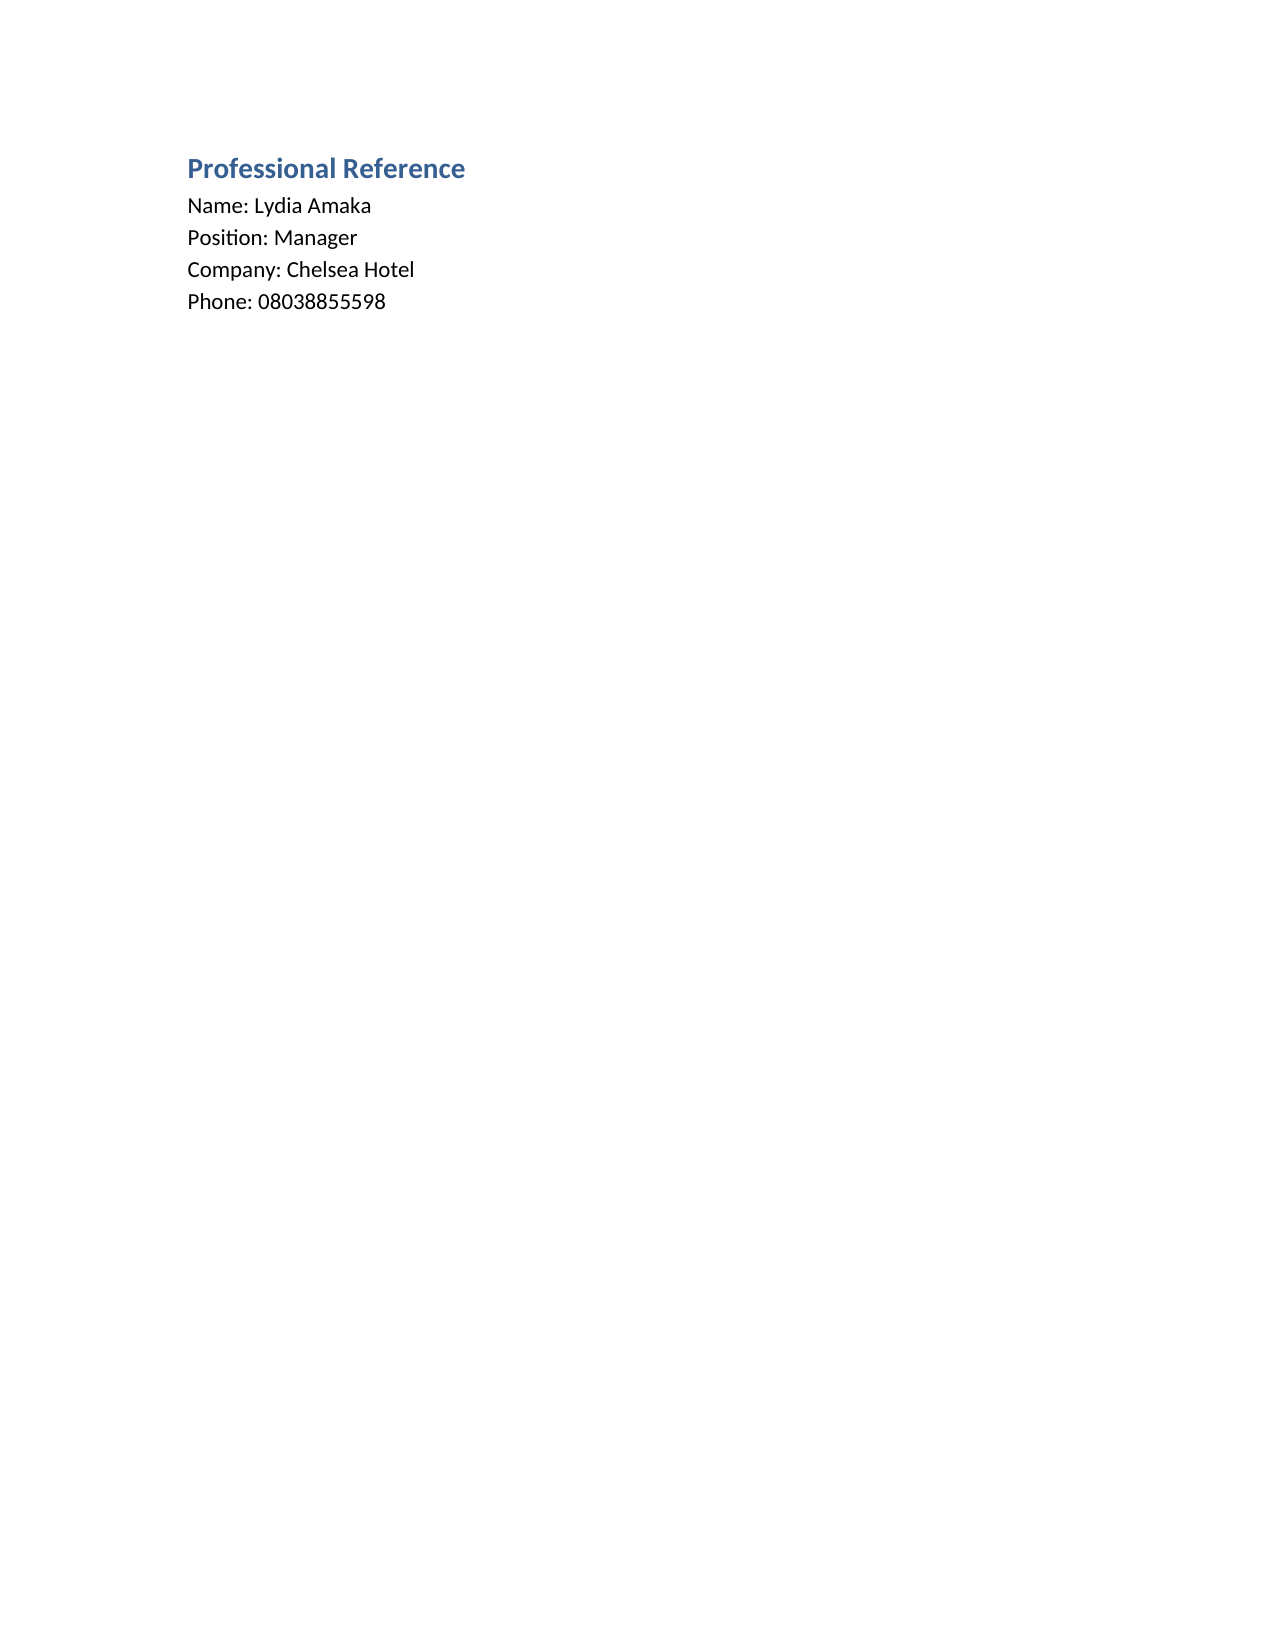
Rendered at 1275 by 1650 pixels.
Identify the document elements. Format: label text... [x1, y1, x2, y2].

subtitle Professional Reference [187, 150, 1087, 186]
text Name: Lydia Amaka Position: Manager Company: Chelsea Hotel Phone: 08038855598 [187, 191, 1087, 316]
